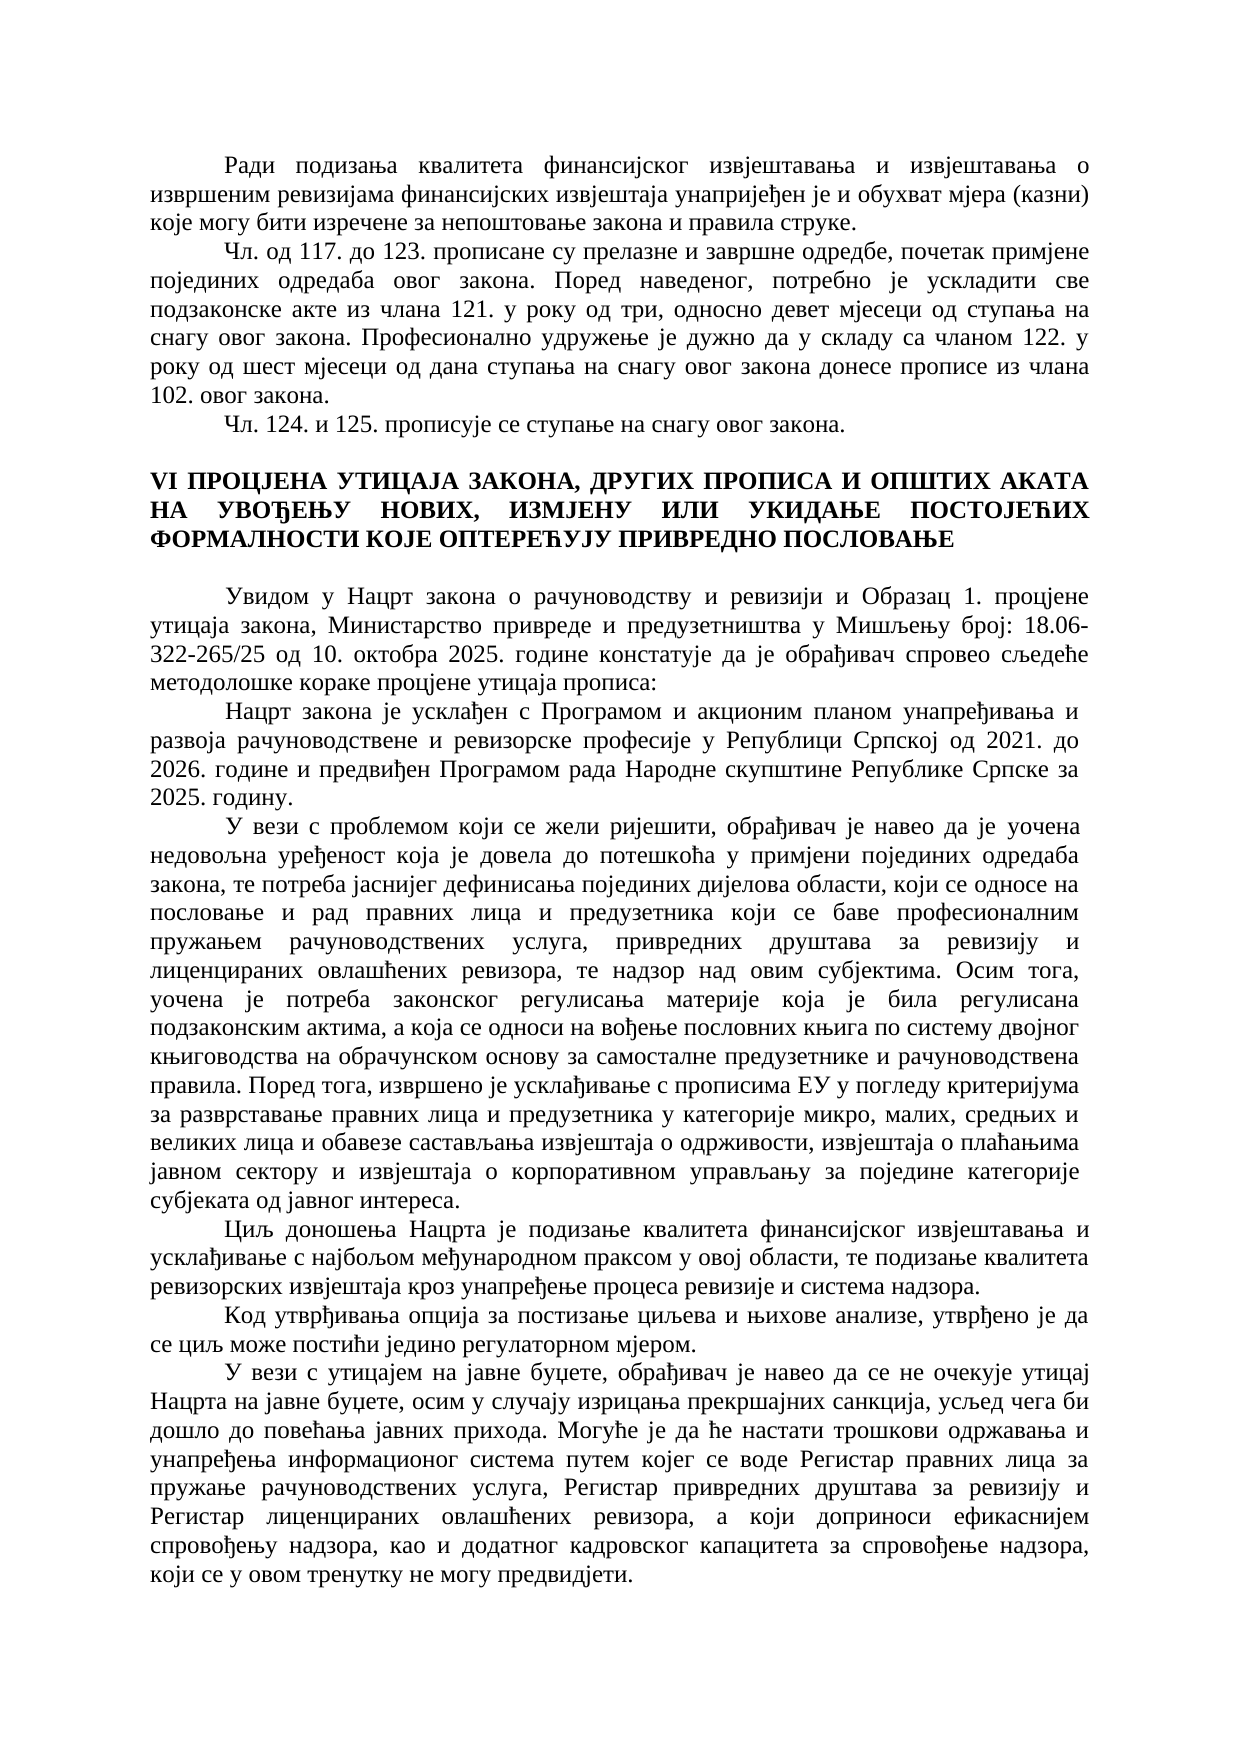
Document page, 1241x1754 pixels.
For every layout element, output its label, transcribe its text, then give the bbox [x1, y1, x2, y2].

text Чл. 124. и 125. прописује се ступање на снагу овог закона. [150, 409, 1090, 437]
text Нацрт закона је усклађен с Програмом и акционим планом унапређивања и развоја рачуноводствене и ревизорске професије у Републици Српској од 2021. до 2026. године и предвиђен Програмом рада Народне скупштине Републике Српске за 2025. годину. [150, 696, 1080, 811]
text Код утврђивања опција за постизање циљева и њихове анализе, утврђено је да се циљ може постићи једино регулаторном мјером. [150, 1300, 1090, 1357]
text VI ПРОЦЈЕНА УТИЦАЈА ЗАКОНА, ДРУГИХ ПРОПИСА И ОПШТИХ АКАТА НА УВОЂЕЊУ НОВИХ, ИЗМЈЕНУ ИЛИ УКИДАЊЕ ПОСТОЈЕЋИХ ФОРМАЛНОСТИ КОЈЕ ОПТЕРЕЋУЈУ ПРИВРЕДНО ПОСЛОВАЊЕ [150, 466, 1090, 552]
text Увидом у Нацрт закона о рачуноводству и ревизији и Образац 1. процјене утицаја закона, Министарство привреде и предузетништва у Мишљењу број: 18.06-322-265/25 од 10. октобра 2025. године констатује да је обрађивач спровео сљедеће методолошке кораке процјене утицаја прописа: [150, 581, 1090, 696]
text Чл. од 117. до 123. прописане су прелазне и завршне одредбе, почетак примјене појединих одредаба овог закона. Поред наведеног, потребно је ускладити све подзаконске акте из члана 121. у року од три, односно девет мјесеци од ступања на снагу овог закона. Професионално удружење је дужно да у складу са чланом 122. у року од шест мјесеци од дана ступања на снагу овог закона донесе прописе из члана 102. овог закона. [150, 236, 1090, 409]
text Ради подизања квалитета финансијског извјештавања и извјештавања о извршеним ревизијама финансијских извјештаја унапријеђен је и обухват мјера (казни) које могу бити изречене за непоштовање закона и правила струке. [150, 150, 1090, 236]
text У вези с утицајем на јавне буџете, обрађивач је навео да се не очекује утицај Нацрта на јавне буџете, осим у случају изрицања прекршајних санкција, усљед чега би дошло до повећања јавних прихода. Могуће је да ће настати трошкови одржавања и унапређења информационог система путем којег се воде Регистар правних лица за пружање рачуноводствених услуга, Регистар привредних друштава за ревизију и Регистар лиценцираних овлашћених ревизора, а који доприноси ефикаснијем спровођењу надзора, као и додатног кадровског капацитета за спровођење надзора, који се у овом тренутку не могу предвидјети. [150, 1357, 1090, 1587]
text У вези с проблемом који се жели ријешити, обрађивач је навео да је уочена недовољна уређеност која је довела до потешкоћа у примјени појединих одредаба закона, те потреба јаснијег дефинисања појединих дијелова области, који се односе на пословање и рад правних лица и предузетника који се баве професионалним пружањем рачуноводствених услуга, привредних друштава за ревизију и лиценцираних овлашћених ревизора, те надзор над овим субјектима. Осим тога, уочена је потреба законског регулисања материје која је била регулисана подзаконским актима, а која се односи на вођење пословних књига по систему двојног књиговодства на обрачунском основу за самосталне предузетнике и рачуноводствена правила. Поред тога, извршено је усклађивање с прописима ЕУ у погледу критеријума за разврставање правних лица и предузетника у категорије микро, малих, средњих и великих лица и обавезе састављања извјештаја о одрживости, извјештаја о плаћањима јавном сектору и извјештаја о корпоративном управљању за поједине категорије субјеката од јавног интереса. [150, 811, 1080, 1214]
text Циљ доношења Нацрта је подизање квалитета финансијског извјештавања и усклађивање с најбољом међународном праксом у овој области, те подизање квалитета ревизорских извјештаја кроз унапређење процеса ревизије и система надзора. [150, 1214, 1090, 1300]
